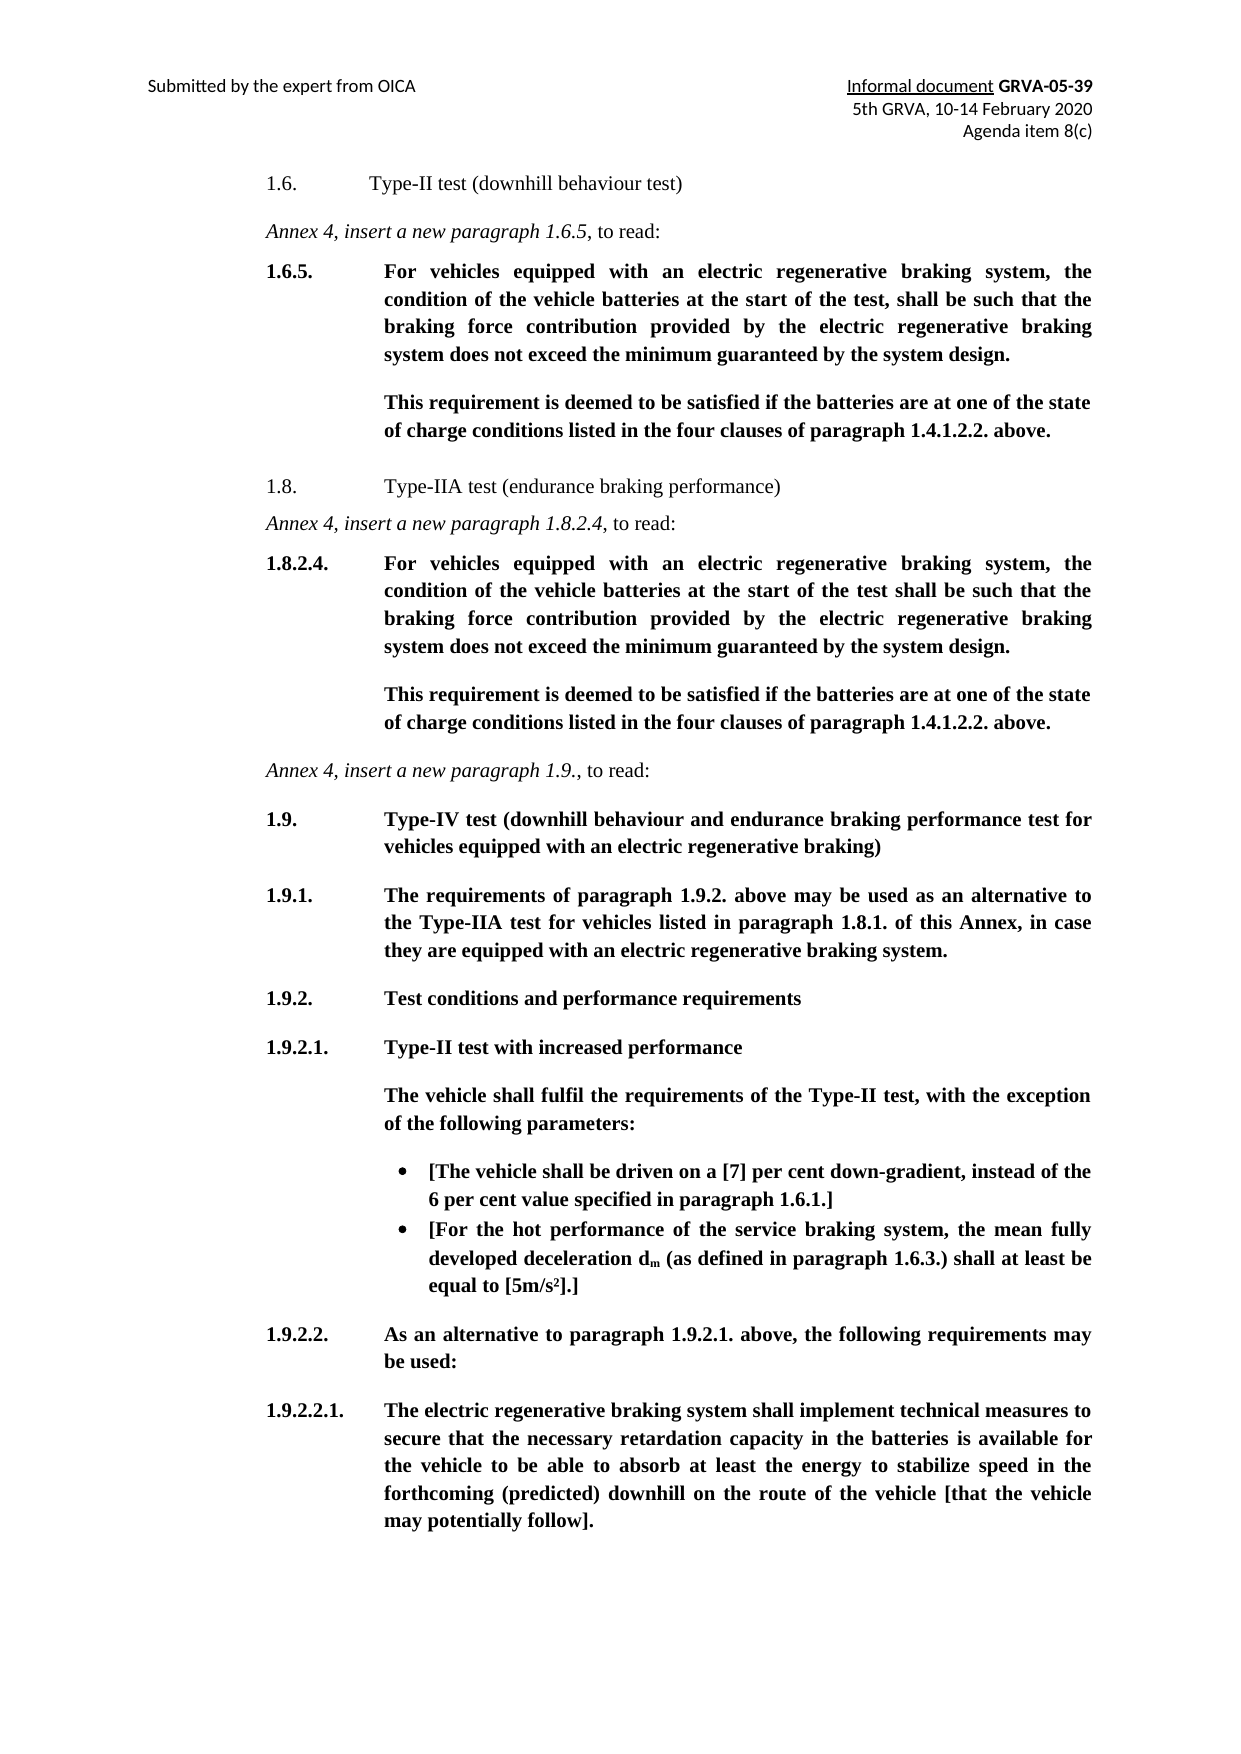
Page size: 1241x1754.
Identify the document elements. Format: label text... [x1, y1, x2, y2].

text This requirement is deemed to be satisfied if the batteries are at one of the state of charge conditions listed in the four clauses of paragraph 1.4.1.2.2. above. [266, 682, 1093, 734]
text 1.9. Type-IV test (downhill behaviour and endurance braking performance test for vehicles equipped with an electric regenerative braking) [266, 806, 1093, 858]
text 1.9.2. Test conditions and performance requirements [266, 986, 1093, 1010]
text This requirement is deemed to be satisfied if the batteries are at one of the state of charge conditions listed in the four clauses of paragraph 1.4.1.2.2. above. [266, 390, 1093, 442]
text 1.6. Type-II test (downhill behaviour test) [266, 171, 1093, 194]
text Annex 4, insert a new paragraph 1.6.5, to read: [266, 219, 1093, 243]
text 1.9.1. The requirements of paragraph 1.9.2. above may be used as an alternative to the Type-IIA test for vehicles listed in paragraph 1.8.1. of this Annex, in case they are equipped with an electric regenerative braking system. [266, 882, 1093, 962]
text The vehicle shall fulfil the requirements of the Type-II test, with the exception of the following parameters: [266, 1083, 1093, 1135]
text 1.6.5. For vehicles equipped with an electric regenerative braking system, the condition of the vehicle batteries at the start of the test, shall be such that the braking force contribution provided by the electric regenerative braking system does not exceed the minimum guaranteed by the system design. [266, 259, 1093, 366]
text 1.9.2.2. As an alternative to paragraph 1.9.2.1. above, the following requirements may be used: [266, 1322, 1093, 1373]
text Annex 4, insert a new paragraph 1.9., to read: [266, 758, 1093, 782]
list [The vehicle shall be driven on a [7] per cent down-gradient, instead of the 6 per cent value specified in paragraph 1.6.1.] [399, 1159, 1093, 1211]
text 1.9.2.1. Type-II test with increased performance [266, 1034, 1093, 1059]
text 1.9.2.2.1. The electric regenerative braking system shall implement technical measures to secure that the necessary retardation capacity in the batteries is available for the vehicle to be able to absorb at least the energy to stabilize speed in the forthcoming (predicted) downhill on the route of the vehicle [that the vehicle may potentially follow]. [266, 1398, 1093, 1532]
text 1.8.2.4. For vehicles equipped with an electric regenerative braking system, the condition of the vehicle batteries at the start of the test shall be such that the braking force contribution provided by the electric regenerative braking system does not exceed the minimum guaranteed by the system design. [266, 551, 1093, 658]
list [For the hot performance of the service braking system, the mean fully developed deceleration dm (as defined in paragraph 1.6.3.) shall at least be equal to [5m/s²].] [399, 1214, 1093, 1297]
text 1.8. Type-IIA test (endurance braking performance) [266, 473, 1093, 498]
text Annex 4, insert a new paragraph 1.8.2.4, to read: [266, 511, 1093, 535]
